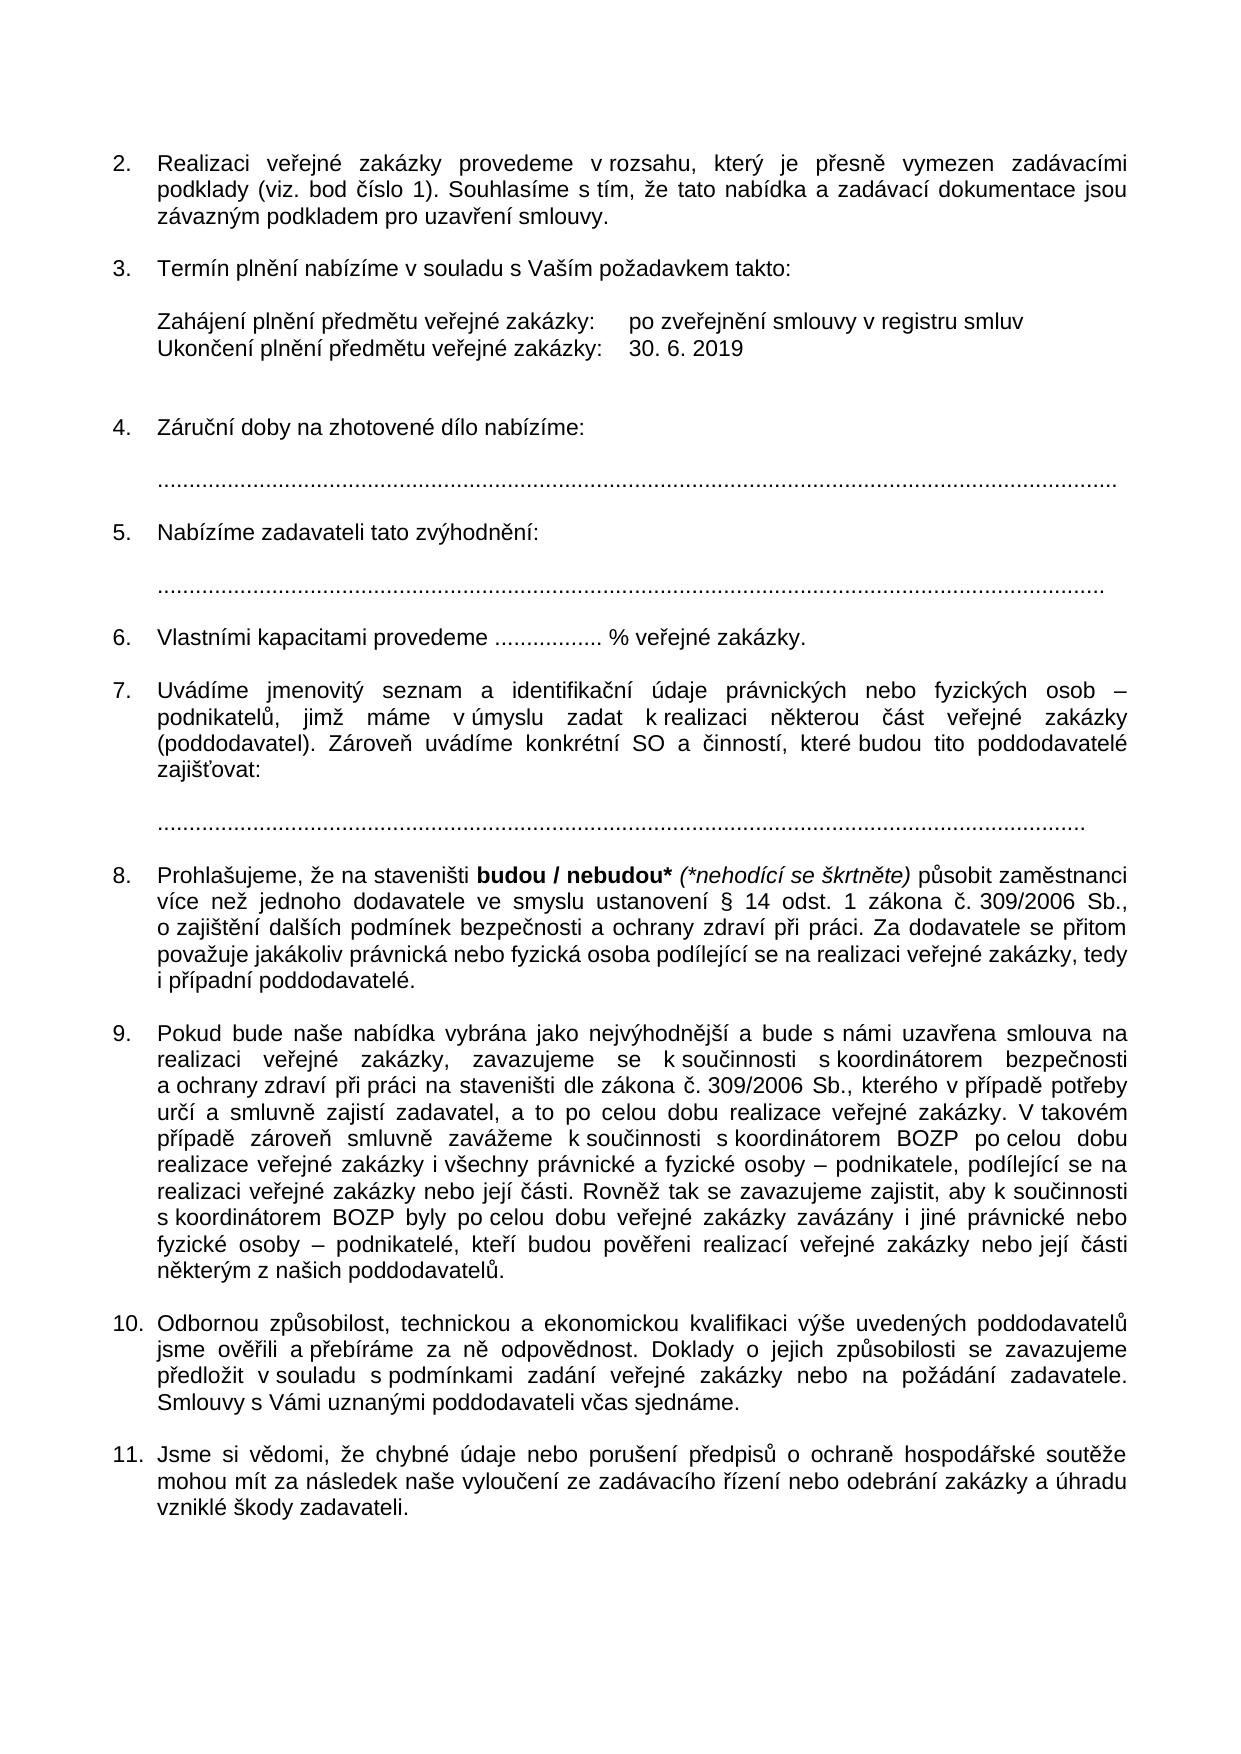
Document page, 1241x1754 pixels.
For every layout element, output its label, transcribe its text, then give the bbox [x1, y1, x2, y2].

list Vlastními kapacitami provedeme ................. % veřejné zakázky. [112, 624, 1128, 651]
text .................................................................................................................................................. [157, 809, 1128, 835]
list Prohlašujeme, že na staveništi budou / nebudou* (*nehodící se škrtněte) působit zaměstnanci více než jednoho dodavatele ve smyslu ustanovení § 14 odst. 1 zákona č. 309/2006 Sb., o zajištění dalších podmínek bezpečnosti a ochrany zdraví při práci. Za dodavatele se přitom považuje jakákoliv právnická nebo fyzická osoba podílející se na realizaci veřejné zakázky, tedy i případní poddodavatelé. [112, 862, 1128, 993]
list Jsme si vědomi, že chybné údaje nebo porušení předpisů o ochraně hospodářské soutěže mohou mít za následek naše vyloučení ze zadávacího řízení nebo odebrání zakázky a úhradu vzniklé škody zadavateli. [112, 1441, 1128, 1520]
list Termín plnění nabízíme v souladu s Vaším požadavkem takto: [112, 255, 1128, 282]
text Zahájení plnění předmětu veřejné zakázky: po zveřejnění smlouvy v registru smluv [157, 308, 1128, 334]
list Nabízíme zadavateli tato zvýhodnění: [112, 519, 1128, 545]
text Ukončení plnění předmětu veřejné zakázky: 30. 6. 2019 [157, 334, 1128, 361]
list Uvádíme jmenovitý seznam a identifikační údaje právnických nebo fyzických osob – podnikatelů, jimž máme v úmyslu zadat k realizaci některou část veřejné zakázky (poddodavatel). Zároveň uvádíme konkrétní SO a činností, které budou tito poddodavatelé zajišťovat: [112, 677, 1128, 782]
list Odbornou způsobilost, technickou a ekonomickou kvalifikaci výše uvedených poddodavatelů jsme ověřili a přebíráme za ně odpovědnost. Doklady o jejich způsobilosti se zavazujeme předložit v souladu s podmínkami zadání veřejné zakázky nebo na požádání zadavatele. Smlouvy s Vámi uznanými poddodavateli včas sjednáme. [112, 1309, 1128, 1415]
text ....................................................................................................................................................... [157, 466, 1128, 493]
list Záruční doby na zhotovené dílo nabízíme: [112, 413, 1128, 440]
list Realizaci veřejné zakázky provedeme v rozsahu, který je přesně vymezen zadávacími podklady (viz. bod číslo 1). Souhlasíme s tím, že tato nabídka a zadávací dokumentace jsou závazným podkladem pro uzavření smlouvy. [112, 150, 1128, 229]
text ..................................................................................................................................................... [157, 572, 1128, 598]
list Pokud bude naše nabídka vybrána jako nejvýhodnější a bude s námi uzavřena smlouva na realizaci veřejné zakázky, zavazujeme se k součinnosti s koordinátorem bezpečnosti a ochrany zdraví při práci na staveništi dle zákona č. 309/2006 Sb., kterého v případě potřeby určí a smluvně zajistí zadavatel, a to po celou dobu realizace veřejné zakázky. V takovém případě zároveň smluvně zavážeme k součinnosti s koordinátorem BOZP po celou dobu realizace veřejné zakázky i všechny právnické a fyzické osoby – podnikatele, podílející se na realizaci veřejné zakázky nebo její části. Rovněž tak se zavazujeme zajistit, aby k součinnosti s koordinátorem BOZP byly po celou dobu veřejné zakázky zavázány i jiné právnické nebo fyzické osoby – podnikatelé, kteří budou pověřeni realizací veřejné zakázky nebo její části některým z našich poddodavatelů. [112, 1020, 1128, 1283]
